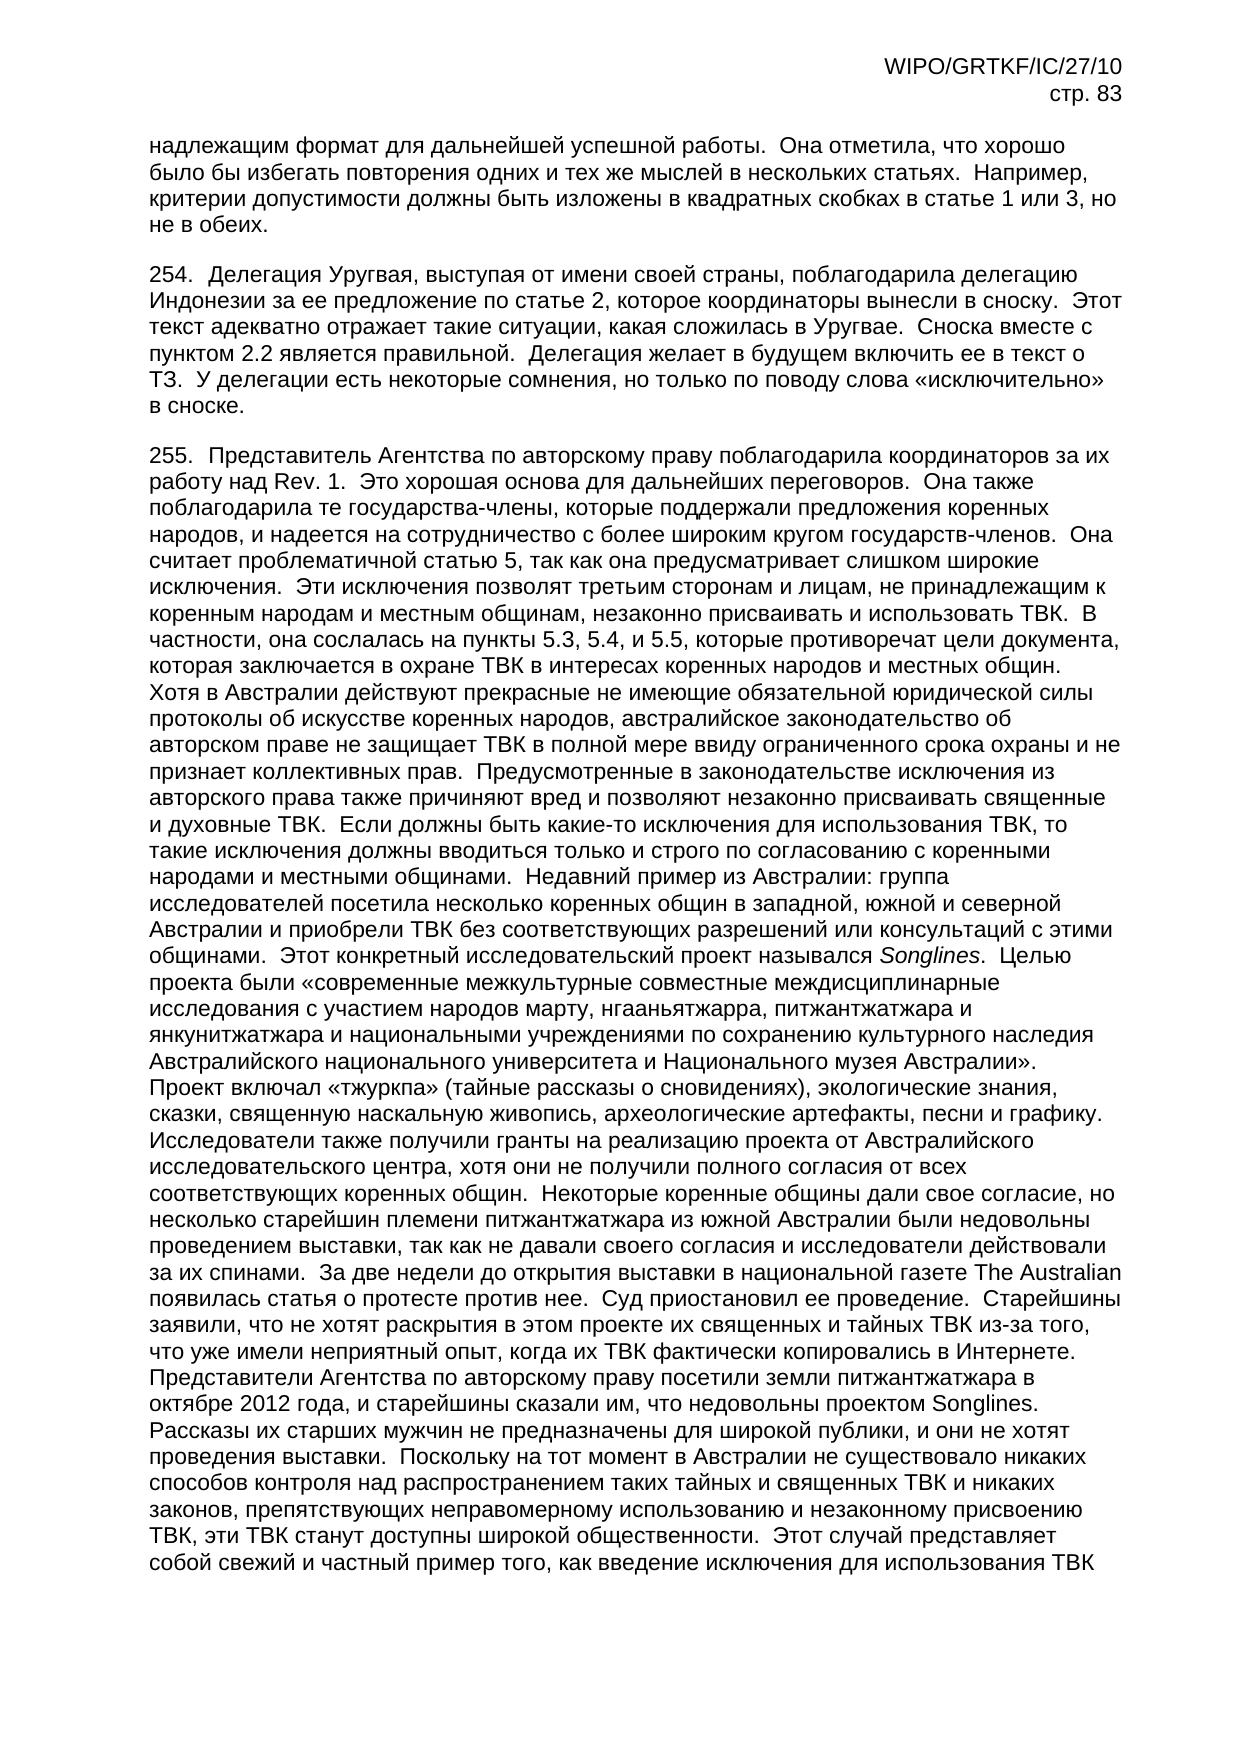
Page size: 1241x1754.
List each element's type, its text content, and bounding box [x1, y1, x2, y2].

text Делегация Уругвая, выступая от имени своей страны, поблагодарила делегацию Индонезии за ее предложение по статье 2, которое координаторы вынесли в сноску. Этот текст адекватно отражает такие ситуации, какая сложилась в Уругвае. Сноска вместе с пунктом 2.2 является правильной. Делегация желает в будущем включить ее в текст о ТЗ. У делегации есть некоторые сомнения, но только по поводу слова «исключительно» в сноске. [149, 261, 1122, 419]
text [149, 132, 1122, 238]
